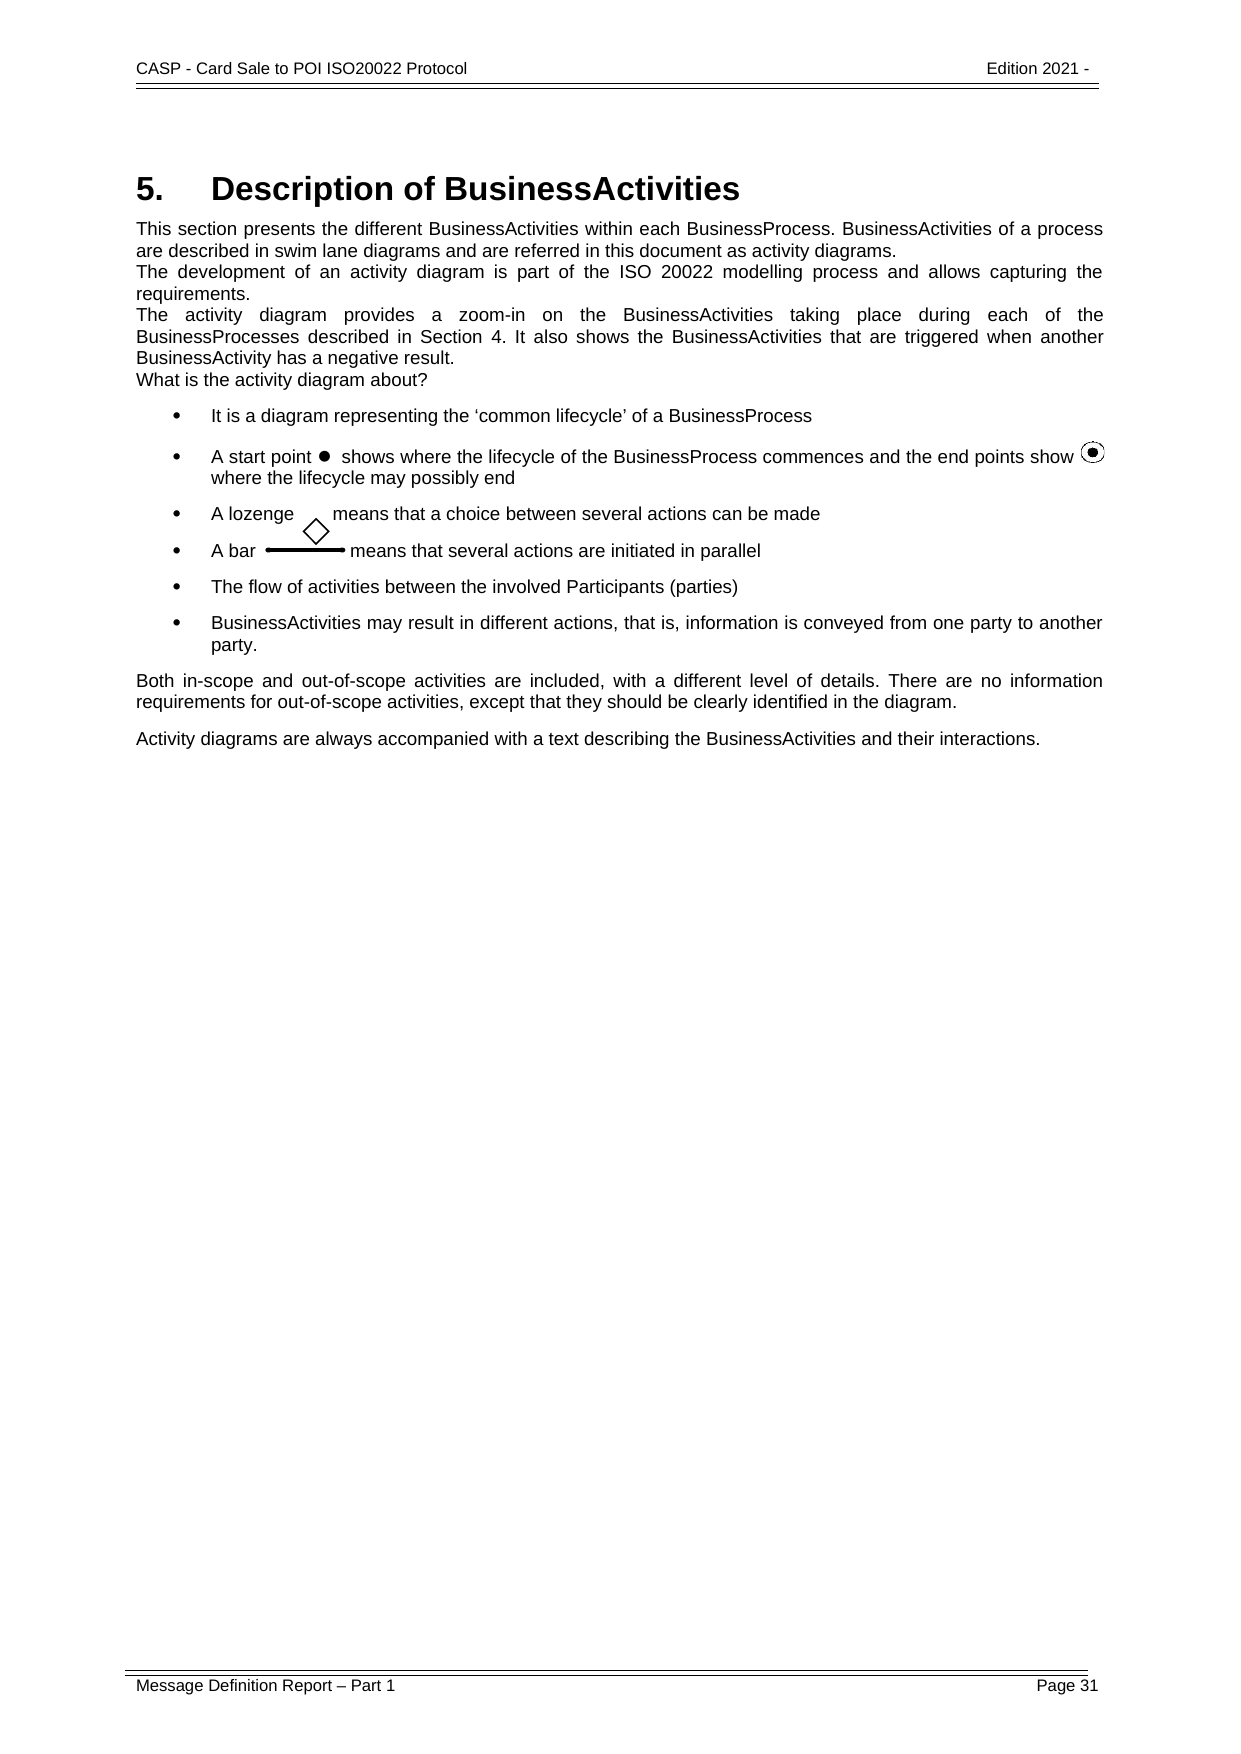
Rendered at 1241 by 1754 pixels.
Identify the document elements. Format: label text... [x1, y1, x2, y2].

list The flow of activities between the involved Participants (parties) [173, 576, 1104, 597]
subtitle Description of BusinessActivities [136, 169, 1104, 207]
text Both in-scope and out-of-scope activities are included, with a different level of details. There are no information requirements for out-of-scope activities, except that they should be clearly identified in the diagram. [136, 670, 1104, 713]
text The development of an activity diagram is part of the ISO 20022 modelling process and allows capturing the requirements. [136, 261, 1104, 304]
list A bar means that several actions are initiated in parallel [173, 539, 1104, 561]
list A start point shows where the lifecycle of the BusinessProcess commences and the end points show where the lifecycle may possibly end [173, 441, 1104, 489]
text What is the activity diagram about? [136, 369, 1104, 390]
picture [1081, 441, 1105, 463]
list It is a diagram representing the ‘common lifecycle’ of a BusinessProcess [173, 405, 1104, 427]
text This section presents the different BusinessActivities within each BusinessProcess. BusinessActivities of a process are described in swim lane diagrams and are referred in this document as activity diagrams. [136, 218, 1104, 261]
text The activity diagram provides a zoom-in on the BusinessActivities taking place during each of the BusinessProcesses described in Section 4. It also shows the BusinessActivities that are triggered when another BusinessActivity has a negative result. [136, 304, 1104, 369]
text Activity diagrams are always accompanied with a text describing the BusinessActivities and their interactions. [136, 727, 1104, 749]
list A lozenge means that a choice between several actions can be made [173, 503, 1104, 525]
list BusinessActivities may result in different actions, that is, information is conveyed from one party to another party. [173, 612, 1104, 655]
